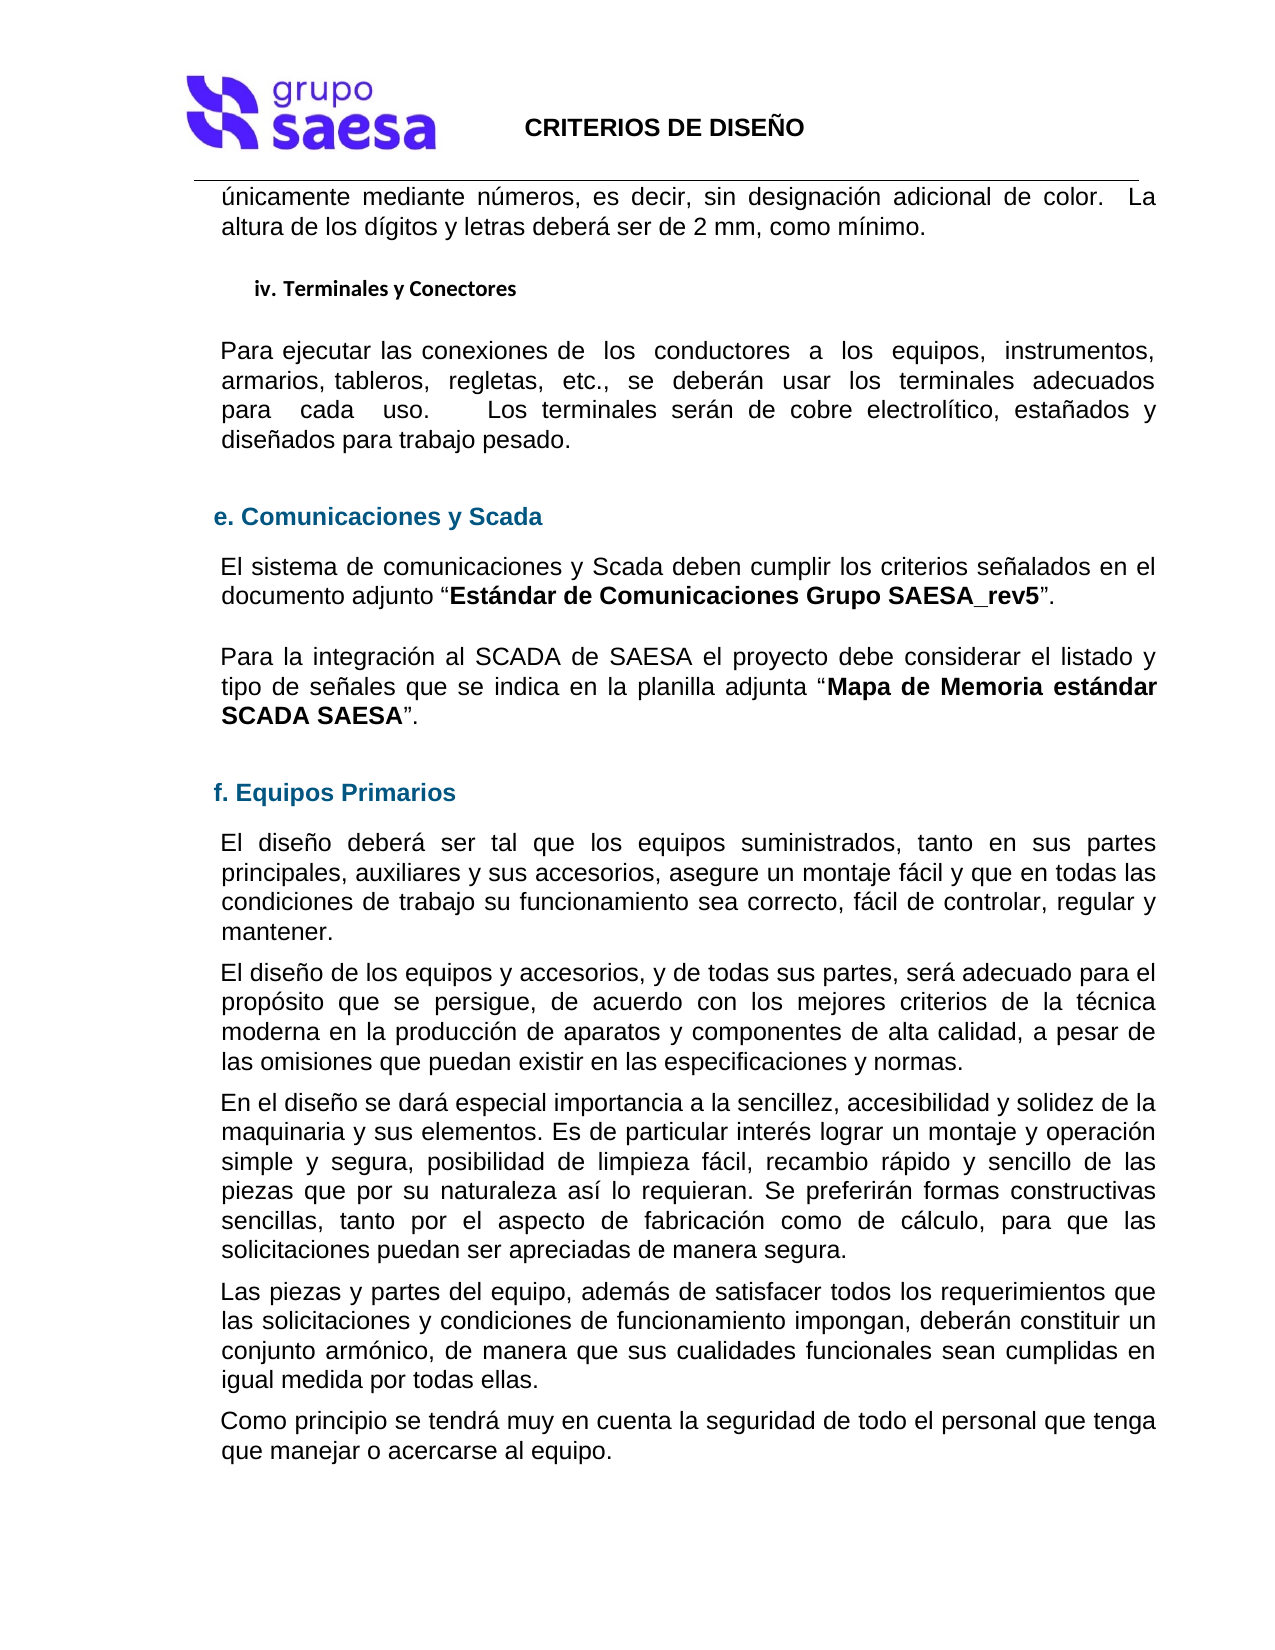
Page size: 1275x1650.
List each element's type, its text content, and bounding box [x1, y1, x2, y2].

text En el diseño se dará especial importancia a la sencillez, accesibilidad y solidez de la maquinaria y sus elementos. Es de particular interés lograr un montaje y operación simple y segura, posibilidad de limpieza fácil, recambio rápido y sencillo de las piezas que por su naturaleza así lo requieran. Se preferirán formas constructivas sencillas, tanto por el aspecto de fabricación como de cálculo, para que las solicitaciones puedan ser apreciadas de manera segura. [220, 1088, 1158, 1264]
subtitle e. Comunicaciones y Scada [213, 502, 1157, 530]
text El diseño de los equipos y accesorios, y de todas sus partes, será adecuado para el propósito que se persigue, de acuerdo con los mejores criterios de la técnica moderna en la producción de aparatos y componentes de alta calidad, a pesar de las omisiones que puedan existir en las especificaciones y normas. [220, 958, 1158, 1075]
text iv. Terminales y Conectores [254, 274, 1158, 302]
text El sistema de comunicaciones y Scada deben cumplir los criterios señalados en el documento adjunto “Estándar de Comunicaciones Grupo SAESA_rev5”. [220, 552, 1158, 610]
text El diseño deberá ser tal que los equipos suministrados, tanto en sus partes principales, auxiliares y sus accesorios, asegure un montaje fácil y que en todas las condiciones de trabajo su funcionamiento sea correcto, fácil de controlar, regular y mantener. [220, 828, 1158, 946]
picture [177, 69, 447, 152]
text Como principio se tendrá muy en cuenta la seguridad de todo el personal que tenga que manejar o acercarse al equipo. [220, 1406, 1158, 1465]
text Para ejecutar las conexiones de los conductores a los equipos, instrumentos, armarios, tableros, regletas, etc., se deberán usar los terminales adecuados para cada uso. Los terminales serán de cobre electrolítico, estañados y diseñados para trabajo pesado. [220, 336, 1158, 454]
text Las piezas y partes del equipo, además de satisfacer todos los requerimientos que las solicitaciones y condiciones de funcionamiento impongan, deberán constituir un conjunto armónico, de manera que sus cualidades funcionales sean cumplidas en igual medida por todas ellas. [220, 1277, 1158, 1394]
subtitle f. Equipos Primarios [213, 778, 1157, 807]
text Para la integración al SCADA de SAESA el proyecto debe considerar el listado y tipo de señales que se indica en la planilla adjunta “Mapa de Memoria estándar SCADA SAESA”. [220, 642, 1158, 730]
